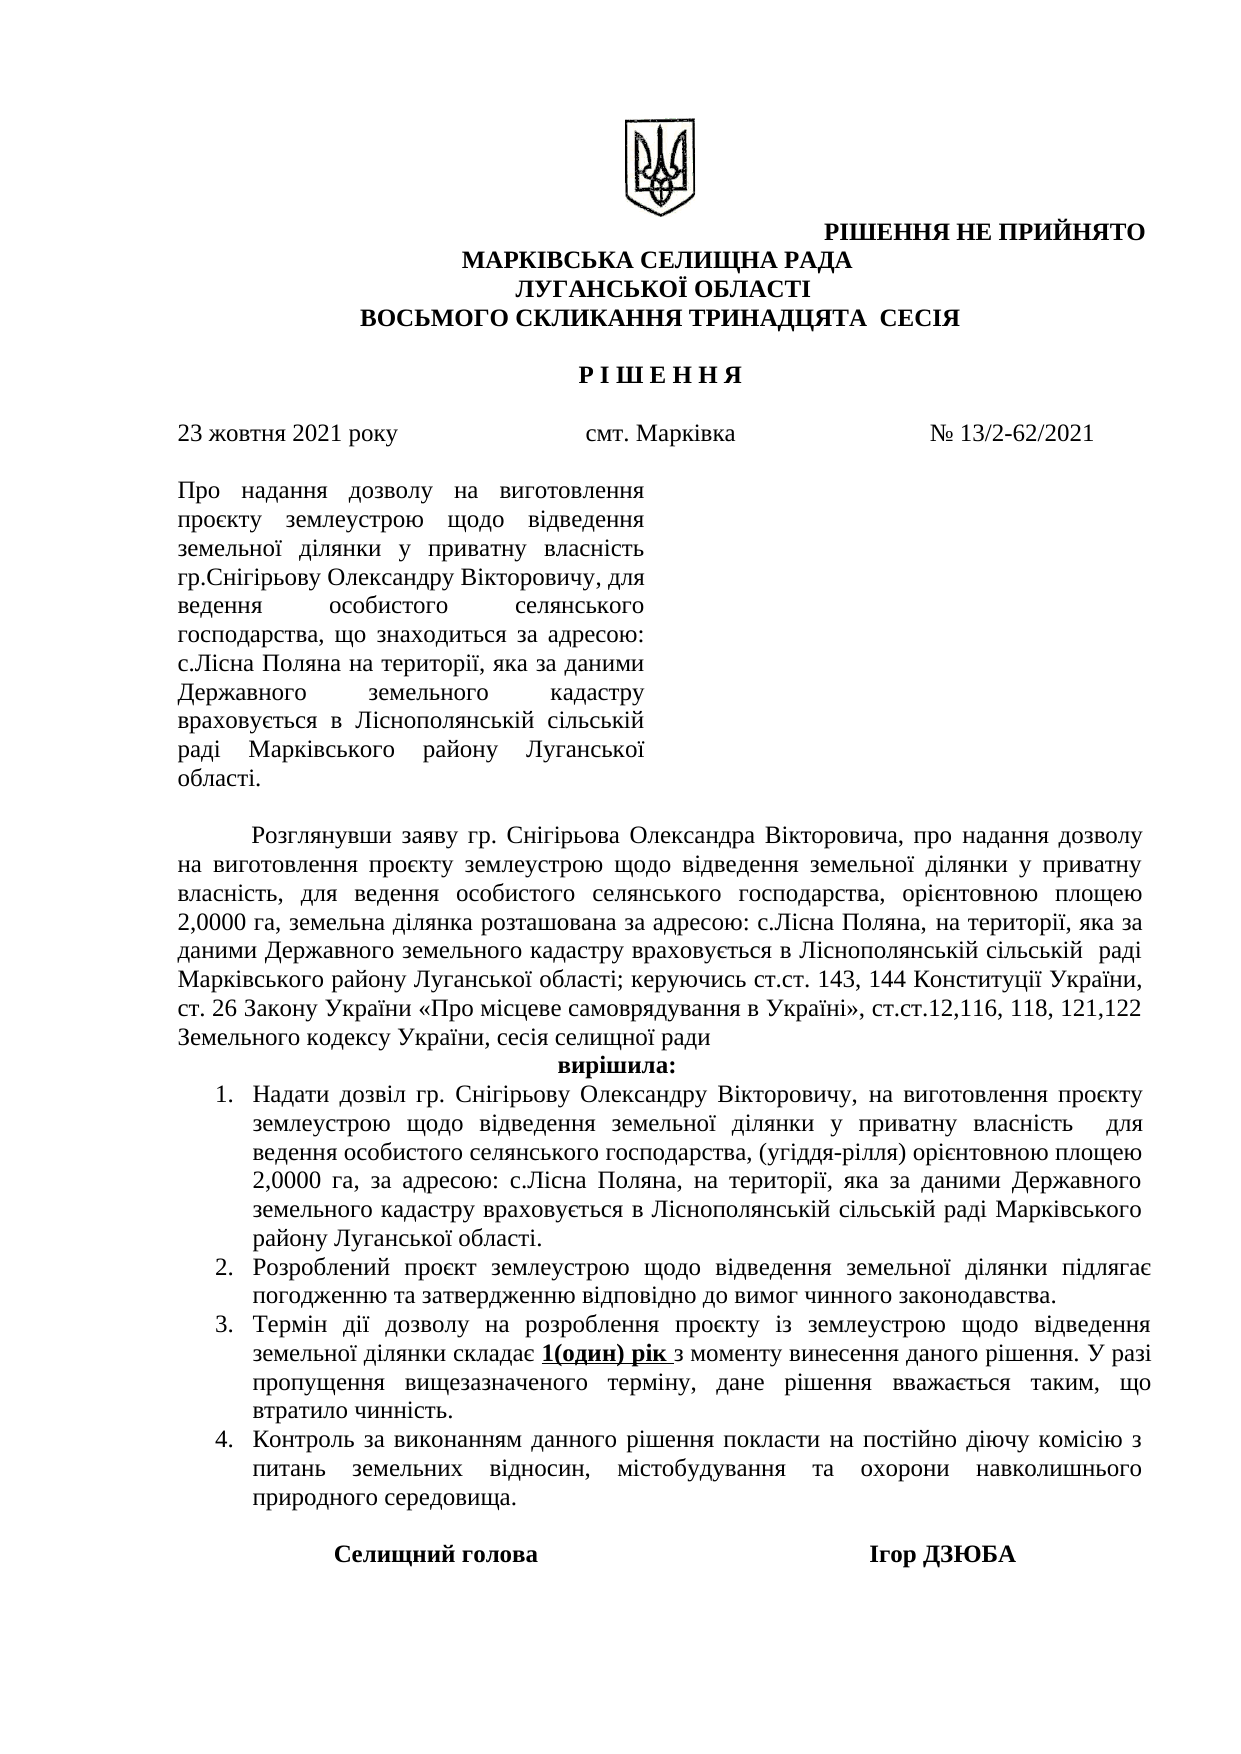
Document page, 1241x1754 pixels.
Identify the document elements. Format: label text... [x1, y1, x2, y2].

text Розглянувши заяву гр. Снігірьова Олександра Вікторовича, про надання дозволу на виготовлення проєкту землеустрою щодо відведення земельної ділянки у приватну власність, для ведення особистого селянського господарства, орієнтовною площею 2,0000 га, земельна ділянка розташована за адресою: с.Лісна Поляна, на території, яка за даними Державного земельного кадастру враховується в Ліснополянській сільській раді Марківського району Луганської області; керуючись ст.ст. 143, 144 Конституції України, ст. 26 Закону України «Про місцеве самоврядування в Україні», ст.ст.12,116, 118, 121,122 Земельного кодексу України, сесія селищної ради [177, 820, 1143, 1050]
list Контроль за виконанням данного рішення покласти на постійно діючу комісію з питань земельних відносин, містобудування та охорони навколишнього природного середовища. [215, 1424, 1143, 1510]
subtitle МАРКІВСЬКА СЕЛИЩНА РАДА [177, 245, 1143, 274]
text Селищний голова Ігор ДЗЮБА [252, 1539, 1143, 1568]
list Надати дозвіл гр. Снігірьову Олександру Вікторовичу, на виготовлення проєкту землеустрою щодо відведення земельної ділянки у приватну власність для ведення особистого селянського господарства, (угіддя-рілля) орієнтовною площею 2,0000 га, за адресою: с.Лісна Поляна, на території, яка за даними Державного земельного кадастру враховується в Ліснополянській сільській раді Марківського району Луганської області. [215, 1079, 1143, 1252]
text ВОСЬМОГО СКЛИКАННЯ ТРИНАДЦЯТА СЕСІЯ [177, 303, 1143, 332]
picture [625, 118, 696, 217]
table_header Про надання дозволу на виготовлення проєкту землеустрою щодо відведення земельної ділянки у приватну власність гр.Снігірьову Олександру Вікторовичу, для ведення особистого селянського господарства, що знаходиться за адресою: с.Лісна Поляна на території, яка за даними Державного земельного кадастру враховується в Ліснополянській сільській раді Марківського району Луганської області. [166, 475, 664, 792]
text РІШЕННЯ НЕ ПРИЙНЯТО [195, 217, 1146, 245]
list Термін дії дозволу на розроблення проєкту із землеустрою щодо відведення земельної ділянки складає 1(один) рік з моменту винесення даного рішення. У разі пропущення вищезазначеного терміну, дане рішення вважається таким, що втратило чинність. [215, 1309, 1152, 1424]
text Р І Ш Е Н Н Я [177, 360, 1143, 389]
text вирішила: [177, 1050, 1143, 1079]
subtitle ЛУГАНСЬКОЇ ОБЛАСТІ [177, 274, 1143, 303]
list Розроблений проєкт землеустрою щодо відведення земельної ділянки підлягає погодженню та затвердженню відповідно до вимог чинного законодавства. [215, 1252, 1152, 1309]
text 23 жовтня 2021 року смт. Марківка № 13/2-62/2021 [177, 418, 1143, 447]
